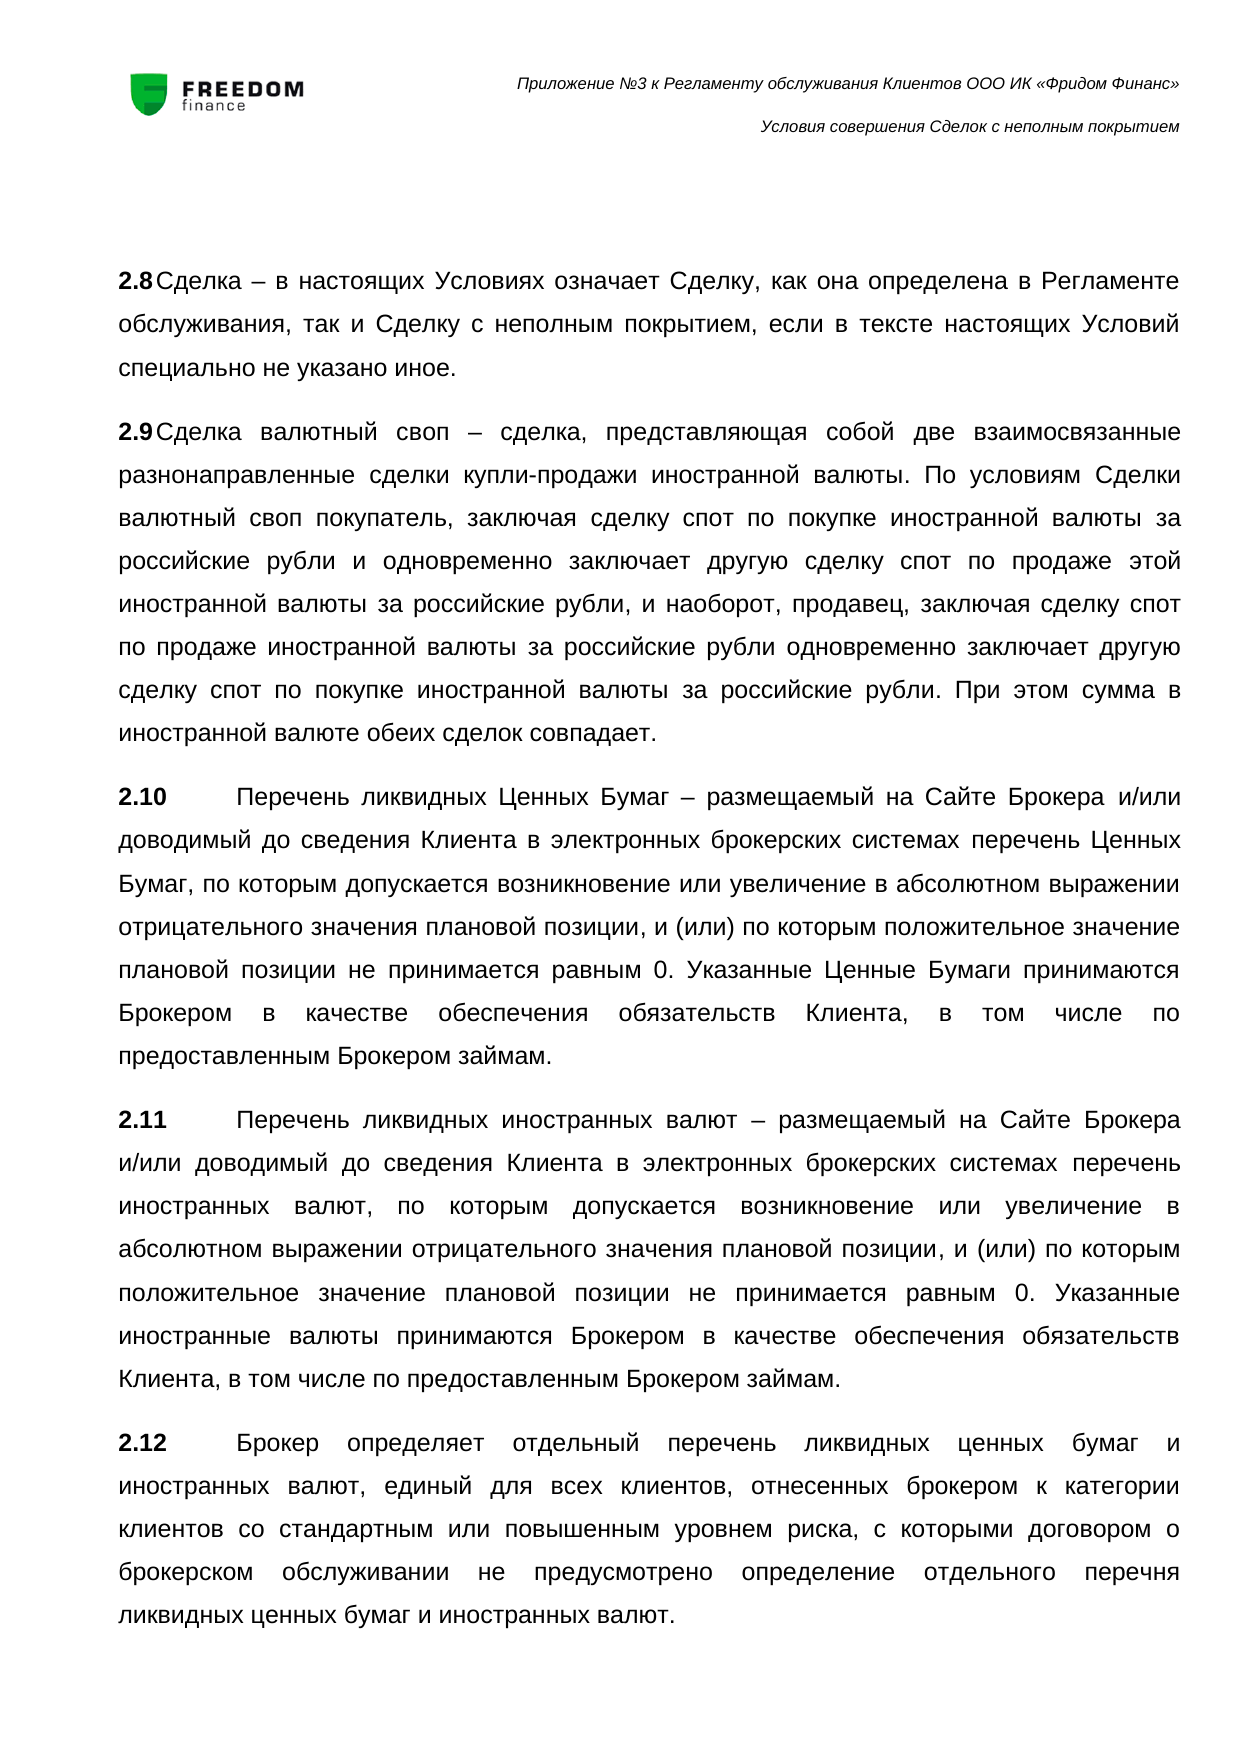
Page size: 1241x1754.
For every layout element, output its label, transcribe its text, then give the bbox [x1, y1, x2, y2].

text Перечень ликвидных иностранных валют – размещаемый на Сайте Брокера и/или доводимый до сведения Клиента в электронных брокерских системах перечень иностранных валют, по которым допускается возникновение или увеличение в абсолютном выражении отрицательного значения плановой позиции, и (или) по которым положительное значение плановой позиции не принимается равным 0. Указанные иностранные валюты принимаются Брокером в качестве обеспечения обязательств Клиента, в том числе по предоставленным Брокером займам. [118, 1105, 1181, 1392]
text Перечень ликвидных Ценных Бумаг – размещаемый на Сайте Брокера и/или доводимый до сведения Клиента в электронных брокерских системах перечень Ценных Бумаг, по которым допускается возникновение или увеличение в абсолютном выражении отрицательного значения плановой позиции, и (или) по которым положительное значение плановой позиции не принимается равным 0. Указанные Ценные Бумаги принимаются Брокером в качестве обеспечения обязательств Клиента, в том числе по предоставленным Брокером займам. [118, 782, 1181, 1070]
picture [129, 73, 307, 116]
text Сделка валютный своп – сделка, представляющая собой две взаимосвязанные разнонаправленные сделки купли-продажи иностранной валюты. По условиям Сделки валютный своп покупатель, заключая сделку спот по покупке иностранной валюты за российские рубли и одновременно заключает другую сделку спот по продаже этой иностранной валюты за российские рубли, и наоборот, продавец, заключая сделку спот по продаже иностранной валюты за российские рубли одновременно заключает другую сделку спот по покупке иностранной валюты за российские рубли. При этом сумма в иностранной валюте обеих сделок совпадает. [118, 416, 1181, 747]
text Сделка – в настоящих Условиях означает Сделку, как она определена в Регламенте обслуживания, так и Сделку с неполным покрытием, если в тексте настоящих Условий специально не указано иное. [118, 266, 1181, 381]
text Брокер определяет отдельный перечень ликвидных ценных бумаг и иностранных валют, единый для всех клиентов, отнесенных брокером к категории клиентов со стандартным или повышенным уровнем риска, с которыми договором о брокерском обслуживании не предусмотрено определение отдельного перечня ликвидных ценных бумаг и иностранных валют. [118, 1428, 1181, 1629]
